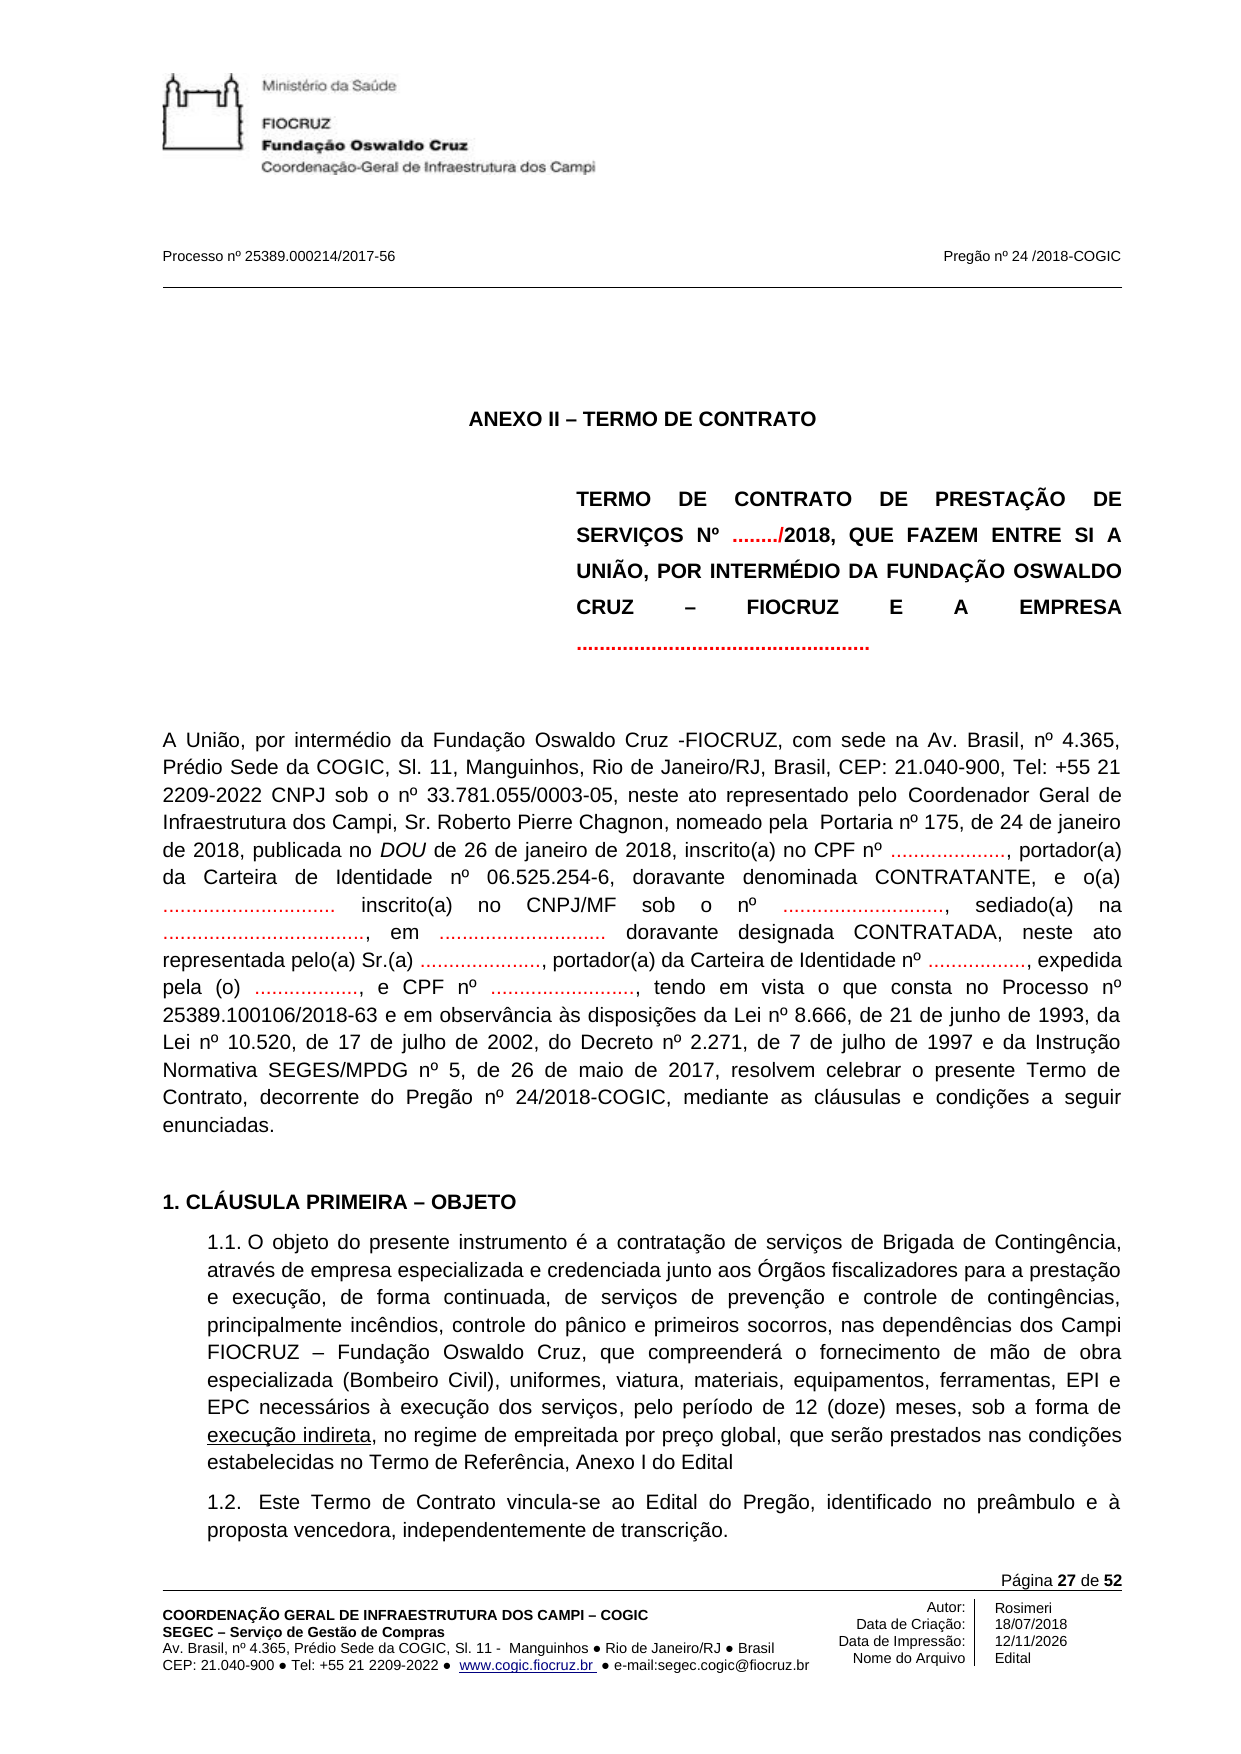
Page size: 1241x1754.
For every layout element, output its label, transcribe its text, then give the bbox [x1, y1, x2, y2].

list O objeto do presente instrumento é a contratação de serviços de Brigada de Contingência, através de empresa especializada e credenciada junto aos Órgãos fiscalizadores para a prestação e execução, de forma continuada, de serviços de prevenção e controle de contingências, principalmente incêndios, controle do pânico e primeiros socorros, nas dependências dos Campi FIOCRUZ – Fundação Oswaldo Cruz, que compreenderá o fornecimento de mão de obra especializada (Bombeiro Civil), uniformes, viatura, materiais, equipamentos, ferramentas, EPI e EPC necessários à execução dos serviços, pelo período de 12 (doze) meses, sob a forma de execução indireta, no regime de empreitada por preço global, que serão prestados nas condições estabelecidas no Termo de Referência, Anexo I do Edital [207, 1230, 1122, 1474]
text A União, por intermédio da Fundação Oswaldo Cruz -FIOCRUZ, com sede na Av. Brasil, nº 4.365, Prédio Sede da COGIC, Sl. 11, Manguinhos, Rio de Janeiro/RJ, Brasil, CEP: 21.040-900, Tel: +55 21 2209-2022 CNPJ sob o nº 33.781.055/0003-05, neste ato representado pelo Coordenador Geral de Infraestrutura dos Campi, Sr. Roberto Pierre Chagnon, nomeado pela Portaria nº 175, de 24 de janeiro de 2018, publicada no DOU de 26 de janeiro de 2018, inscrito(a) no CPF nº ...................., portador(a) da Carteira de Identidade nº 06.525.254-6, doravante denominada CONTRATANTE, e o(a) .............................. inscrito(a) no CNPJ/MF sob o nº ............................, sediado(a) na ..................................., em ............................. doravante designada CONTRATADA, neste ato representada pelo(a) Sr.(a) ....................., portador(a) da Carteira de Identidade nº ................., expedida pela (o) .................., e CPF nº ........................., tendo em vista o que consta no Processo nº 25389.100106/2018-63 e em observância às disposições da Lei nº 8.666, de 21 de junho de 1993, da Lei nº 10.520, de 17 de julho de 2002, do Decreto nº 2.271, de 7 de julho de 1997 e da Instrução Normativa SEGES/MPDG nº 5, de 26 de maio de 2017, resolvem celebrar o presente Termo de Contrato, decorrente do Pregão nº 24/2018-COGIC, mediante as cláusulas e condições a seguir enunciadas. [162, 728, 1122, 1137]
list Este Termo de Contrato vincula-se ao Edital do Pregão, identificado no preâmbulo e à proposta vencedora, independentemente de transcrição. [207, 1490, 1122, 1542]
text TERMO DE CONTRATO DE PRESTAÇÃO DE SERVIÇOS Nº ......../2018, QUE FAZEM ENTRE SI A UNIÃO, POR INTERMÉDIO DA FUNDAÇÃO OSWALDO CRUZ – FIOCRUZ E A EMPRESA ................................................... [576, 487, 1122, 655]
picture [162, 73, 596, 175]
text ANEXO II – TERMO DE CONTRATO [162, 407, 1122, 431]
list CLÁUSULA PRIMEIRA – OBJETO [162, 1190, 1122, 1214]
